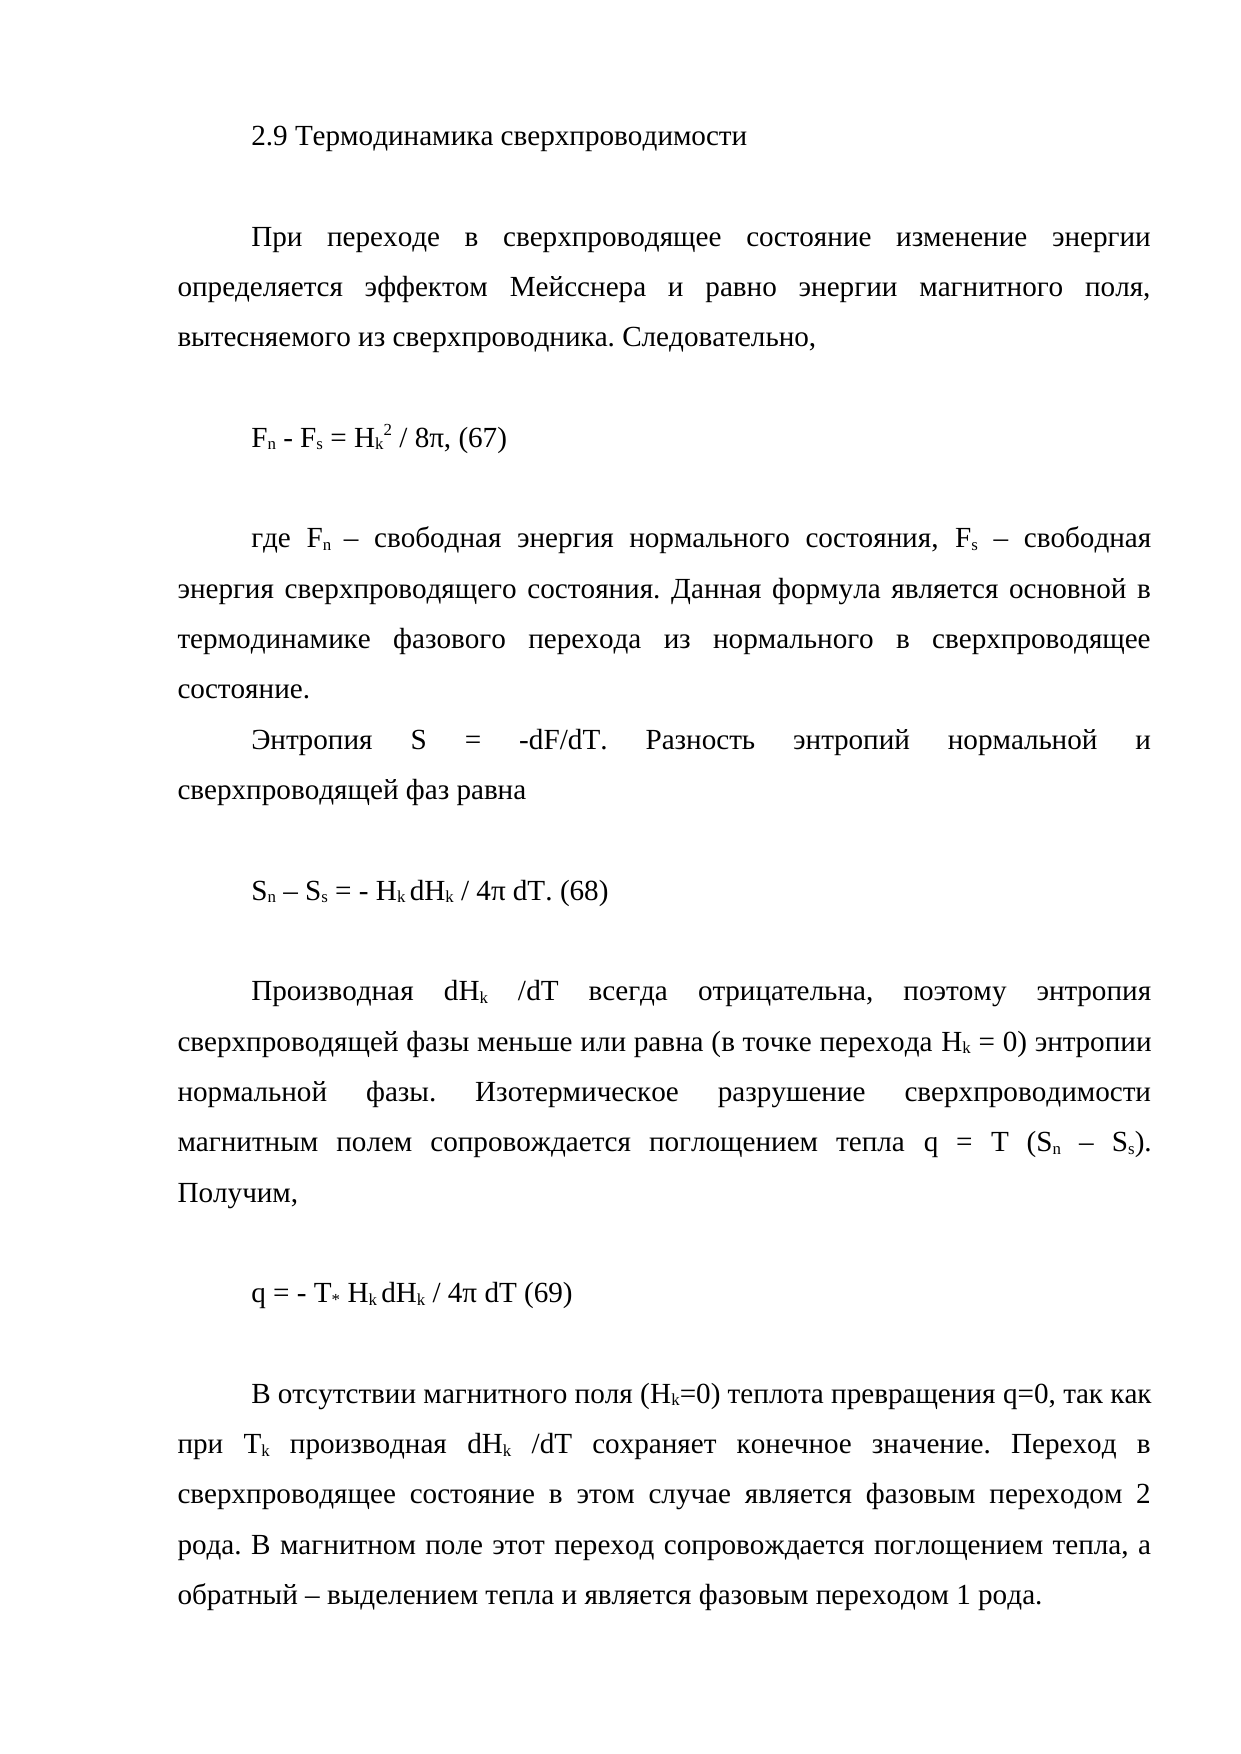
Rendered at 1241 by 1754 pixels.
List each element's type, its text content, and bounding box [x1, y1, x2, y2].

text Fn - Fs = Hk2 / 8π, (67) [177, 420, 1152, 453]
text 2.9 Термодинамика сверхпроводимости [177, 118, 1152, 152]
text При переходе в сверхпроводящее состояние изменение энергии определяется эффектом Мейсснера и равно энергии магнитного поля, вытесняемого из сверхпроводника. Следовательно, [177, 219, 1152, 353]
text где Fn – свободная энергия нормального состояния, Fs – свободная энергия сверхпроводящего состояния. Данная формула является основной в термодинамике фазового перехода из нормального в сверхпроводящее состояние. [177, 521, 1152, 705]
text Производная dHk /dT всегда отрицательна, поэтому энтропия сверхпроводящей фазы меньше или равна (в точке перехода Hk = 0) энтропии нормальной фазы. Изотермическое разрушение сверхпроводимости магнитным полем сопровождается поглощением тепла q = T (Sn – Ss). Получим, [177, 973, 1152, 1208]
text В отсутствии магнитного поля (Hk=0) теплота превращения q=0, так как при Tk производная dHk /dT сохраняет конечное значение. Переход в сверхпроводящее состояние в этом случае является фазовым переходом 2 рода. В магнитном поле этот переход сопровождается поглощением тепла, а обратный – выделением тепла и является фазовым переходом 1 рода. [177, 1376, 1152, 1611]
text Энтропия S = -dF/dT. Разность энтропий нормальной и сверхпроводящей фаз равна [177, 722, 1152, 806]
text Sn – Ss = - Hk dHk / 4π dT. (68) [177, 873, 1152, 906]
text q = - T* Hk dHk / 4π dT (69) [177, 1275, 1152, 1309]
